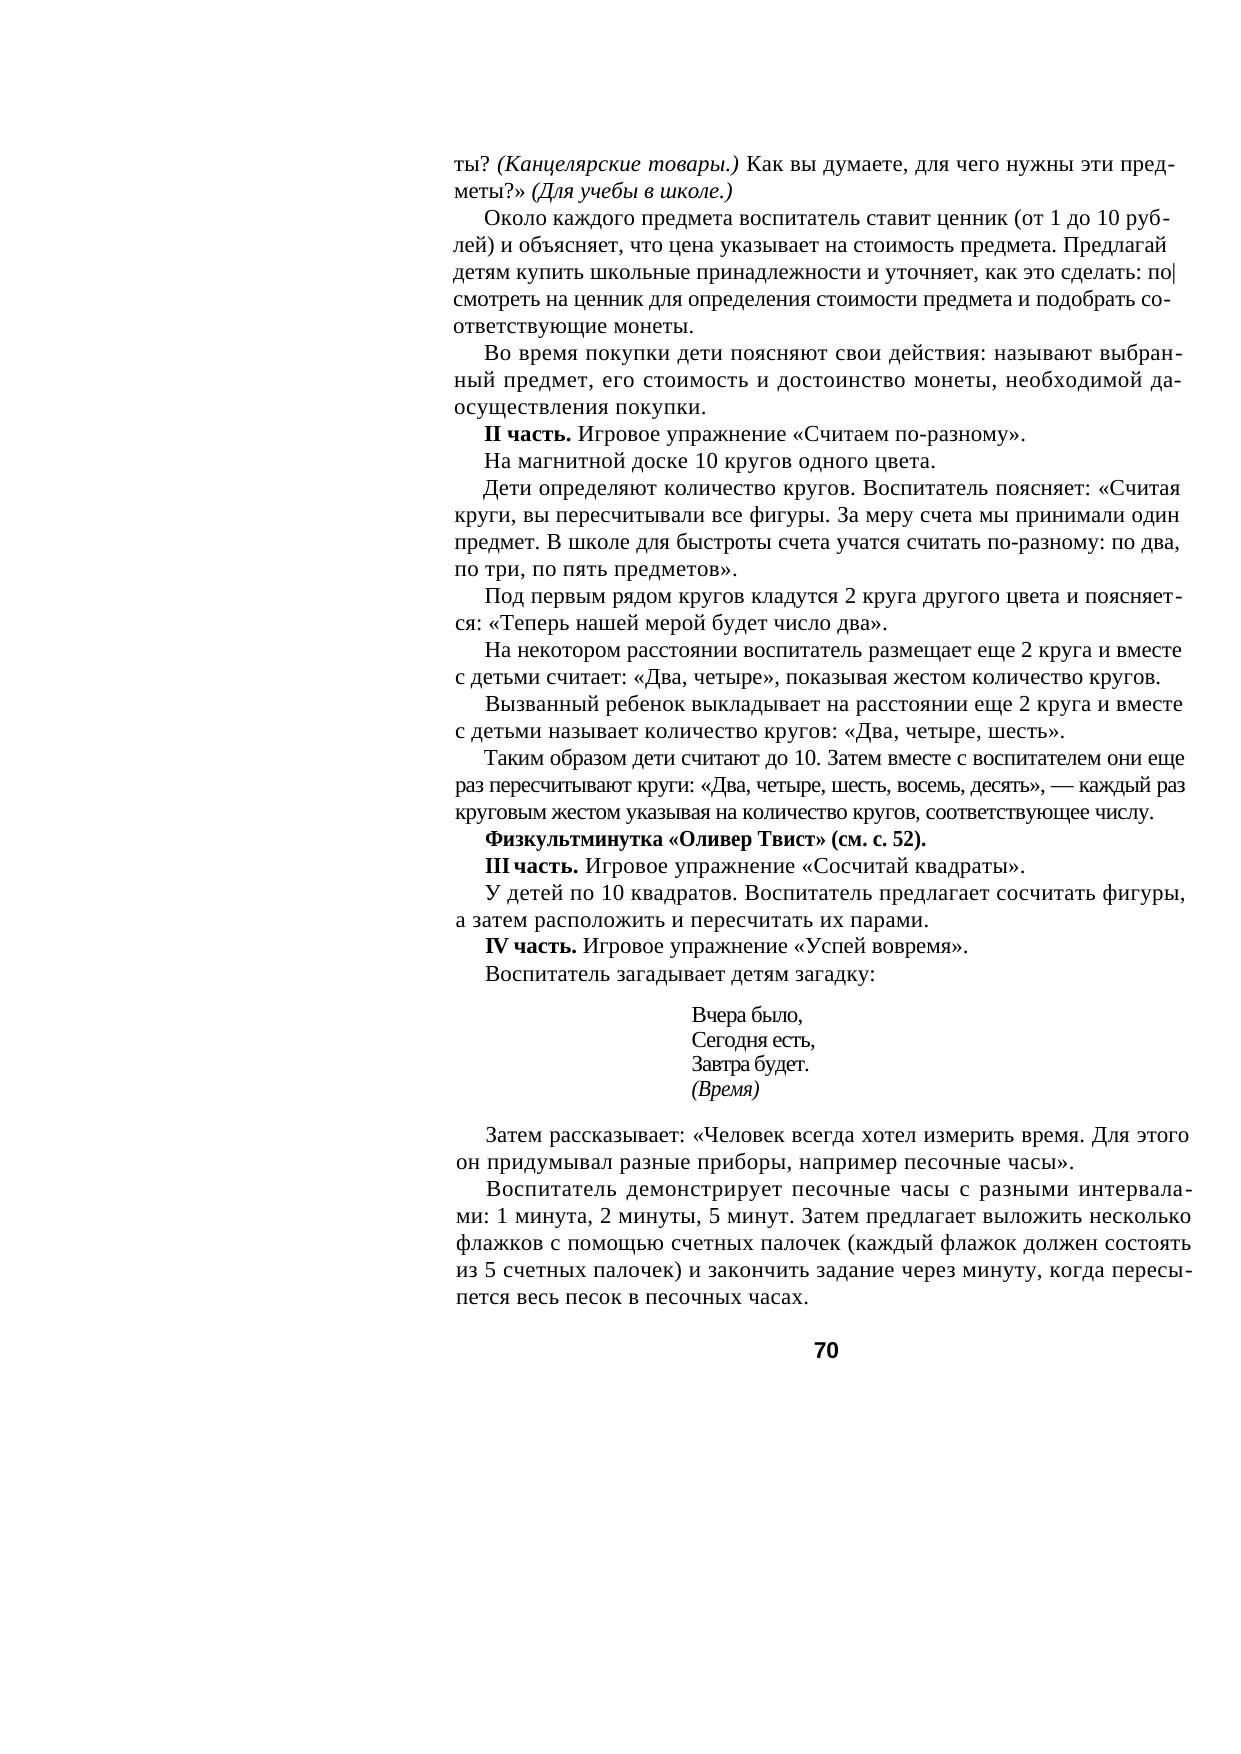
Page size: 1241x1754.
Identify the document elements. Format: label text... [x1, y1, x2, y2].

text III часть. Игровое упражнение «Сосчитай квадраты». [485, 851, 1192, 878]
text Под первым рядом кругов кладутся 2 круга другого цвета и поясняется: «Теперь нашей мерой будет число два». [455, 582, 1182, 636]
text У детей по 10 квадратов. Воспитатель предлагает сосчитать фигуры, а затем расположить и пересчитать их парами. [455, 878, 1187, 932]
text II часть. Игровое упражнение «Считаем по-разному». На магнитной доске 10 кругов одного цвета. [484, 420, 1061, 474]
text Дети определяют количество кругов. Воспитатель поясняет: «Считая круги, вы пересчитывали все фигуры. За меру счета мы принимали один предмет. В школе для быстроты счета учатся считать по-разному: по два, по три, по пять предметов». [454, 474, 1181, 582]
text На некотором расстоянии воспитатель размещает еще 2 круга и вместе с детьми считает: «Два, четыре», показывая жестом количество кругов. [455, 636, 1183, 689]
text Воспитатель демонстрирует песочные часы с разными интервалами: 1 минута, 2 минуты, 5 минут. Затем предлагает выложить несколько флажков с помощью счетных палочек (каждый флажок должен состоять из 5 счетных палочек) и закончить задание через минуту, когда пересыпется весь песок в песочных часах. [456, 1175, 1192, 1309]
text Во время покупки дети поясняют свои действия: называют выбранный предмет, его стоимость и достоинство монеты, необходимой да-осуществления покупки. [454, 339, 1182, 420]
text IV часть. Игровое упражнение «Успей вовремя». Воспитатель загадывает детям загадку: [485, 932, 1016, 986]
text Физкультминутка «Оливер Твист» (см. с. 52). [485, 824, 1192, 851]
text 70 [460, 1337, 1192, 1363]
text Около каждого предмета воспитатель ставит ценник (от 1 до 10 рублей) и объясняет, что цена указывает на стоимость предмета. Предлагай детям купить школьные принадлежности и уточняет, как это сделать: по| смотреть на ценник для определения стоимости предмета и подобрать соответствующие монеты. [453, 204, 1192, 339]
text Вызванный ребенок выкладывает на расстоянии еще 2 круга и вместе с детьми называет количество кругов: «Два, четыре, шесть». [455, 689, 1184, 743]
text ты? (Канцелярские товары.) Как вы думаете, для чего нужны эти предметы?» (Для учебы в школе.) [454, 150, 1175, 204]
text Затем рассказывает: «Человек всегда хотел измерить время. Для этого он придумывал разные приборы, например песочные часы». [456, 1121, 1191, 1175]
text Вчера было, Сегодня есть, Завтра будет. (Время) [691, 1003, 841, 1101]
text Таким образом дети считают до 10. Затем вместе с воспитателем они еще раз пересчитывают круги: «Два, четыре, шесть, восемь, десять», — каждый раз круговым жестом указывая на количество кругов, соответствующее числу. [455, 743, 1186, 824]
